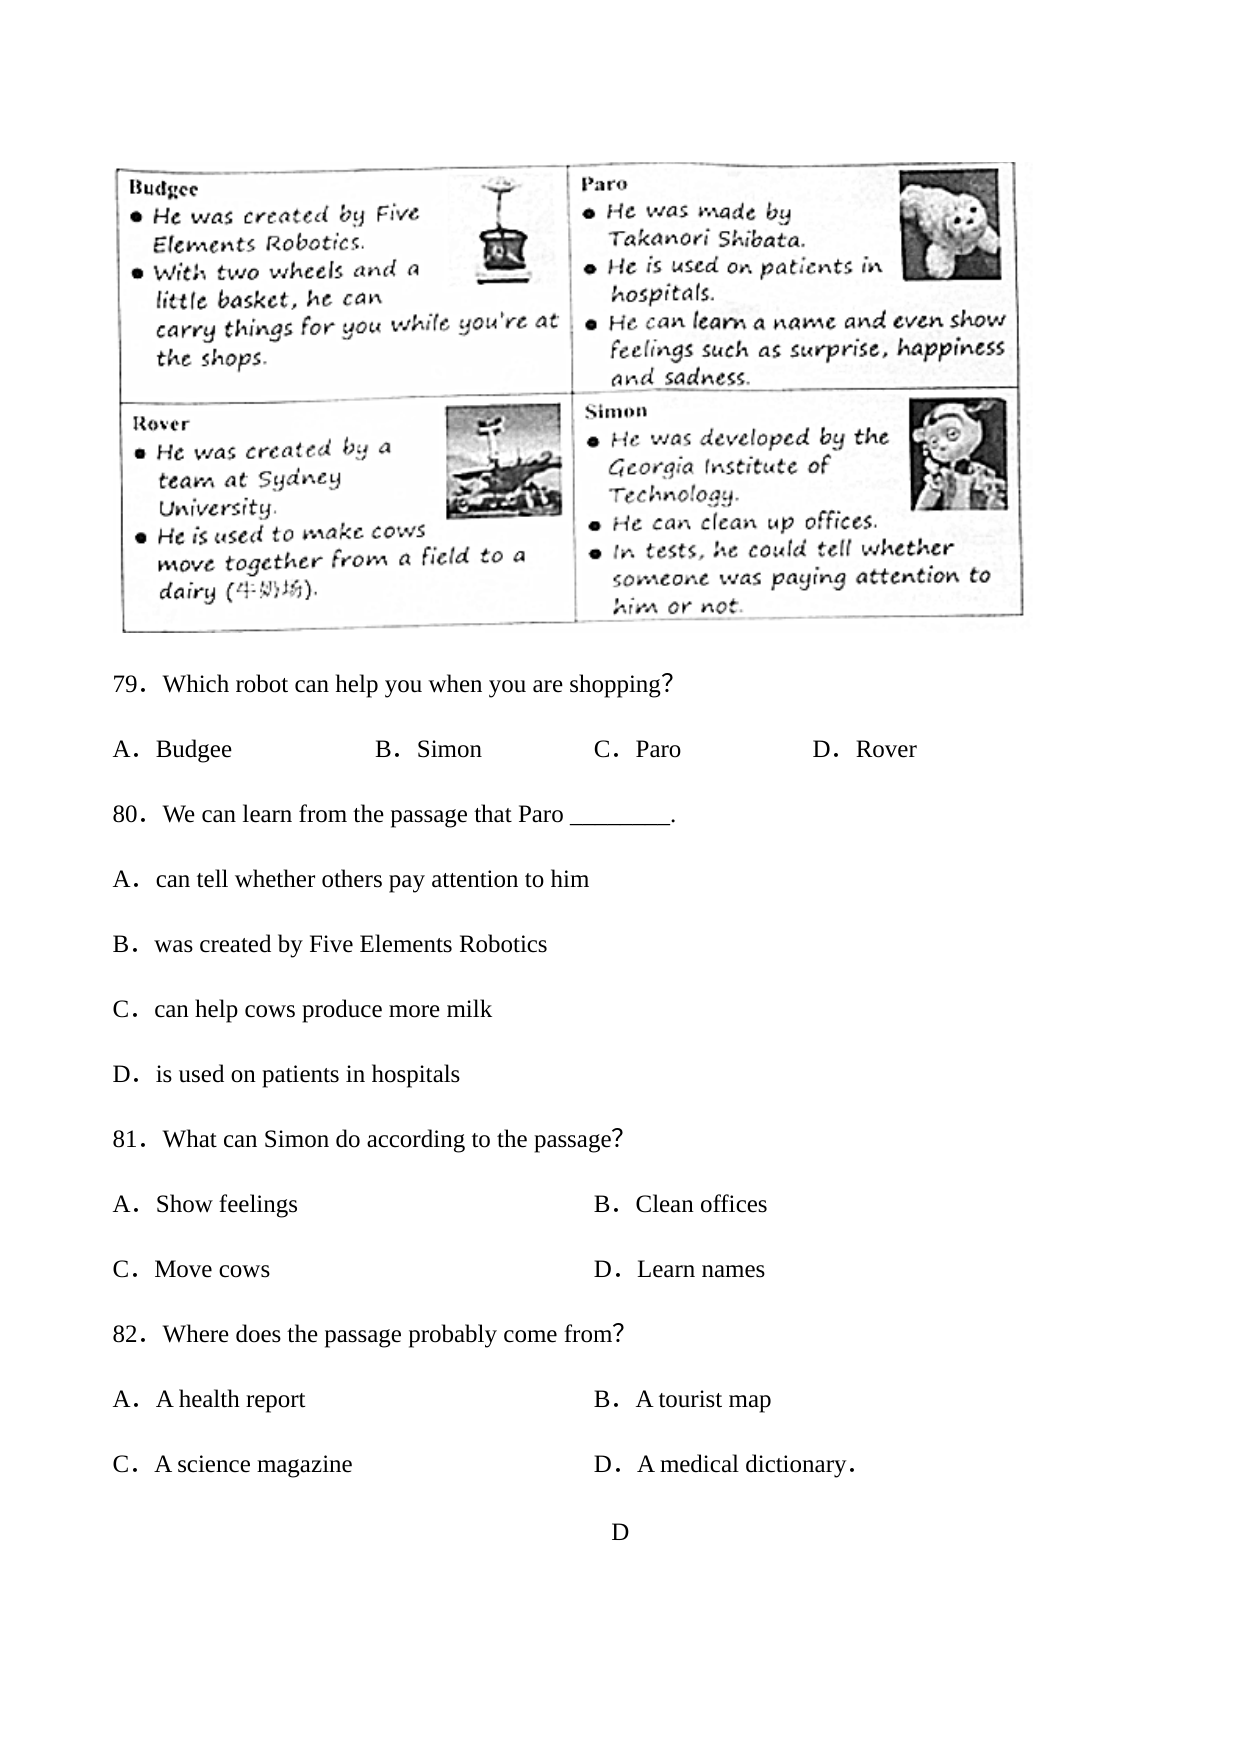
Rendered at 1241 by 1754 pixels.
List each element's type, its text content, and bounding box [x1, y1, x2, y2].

picture [112, 162, 1033, 633]
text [112, 162, 1128, 1494]
text D [112, 1515, 1128, 1548]
